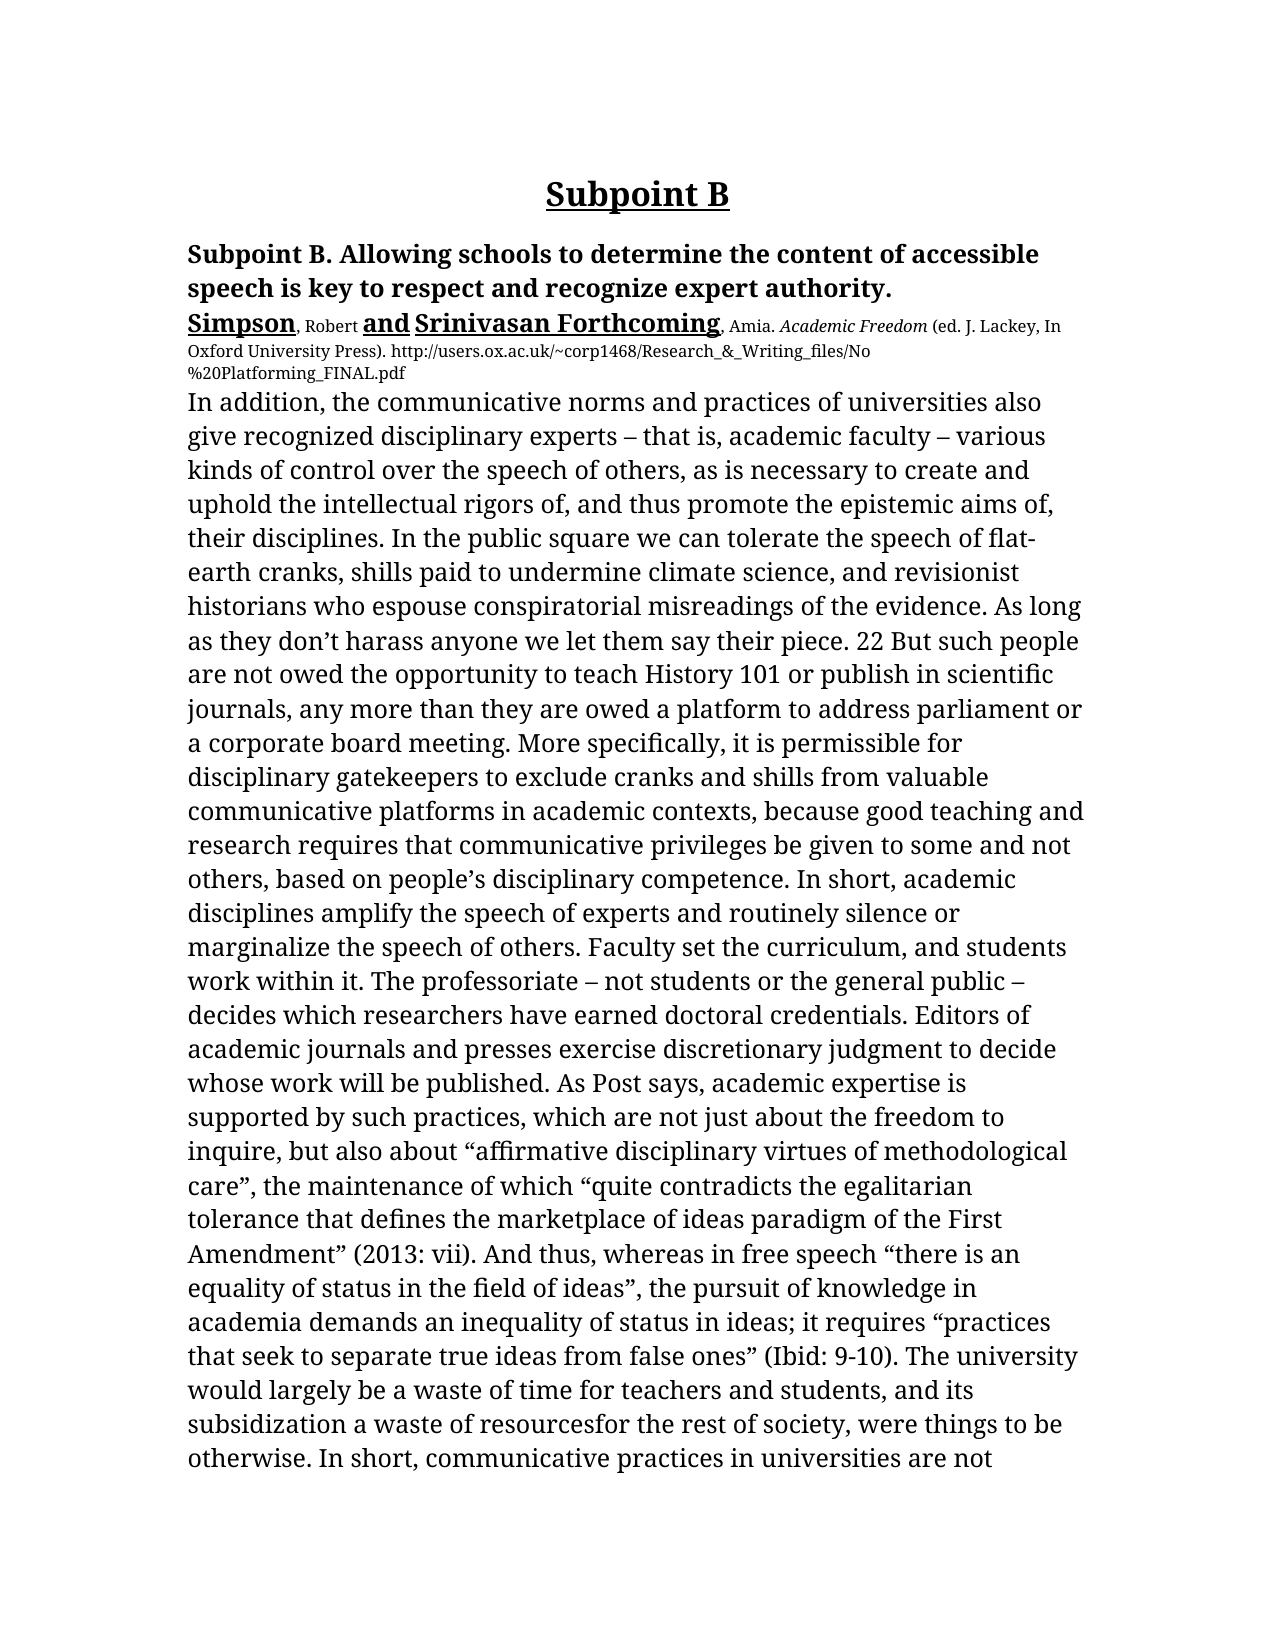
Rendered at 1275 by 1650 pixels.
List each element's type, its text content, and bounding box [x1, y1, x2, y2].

subtitle Subpoint B [187, 171, 1087, 216]
subtitle Subpoint B. Allowing schools to determine the content of accessible speech is key to respect and recognize expert authority. [187, 237, 1087, 305]
text Simpson, Robert and Srinivasan Forthcoming, Amia. Academic Freedom (ed. J. Lackey, In Oxford University Press). http://users.ox.ac.uk/~corp1468/Research_&_Writing_files/No%20Platforming_FINAL.pdf [187, 305, 1087, 385]
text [187, 385, 1087, 1475]
